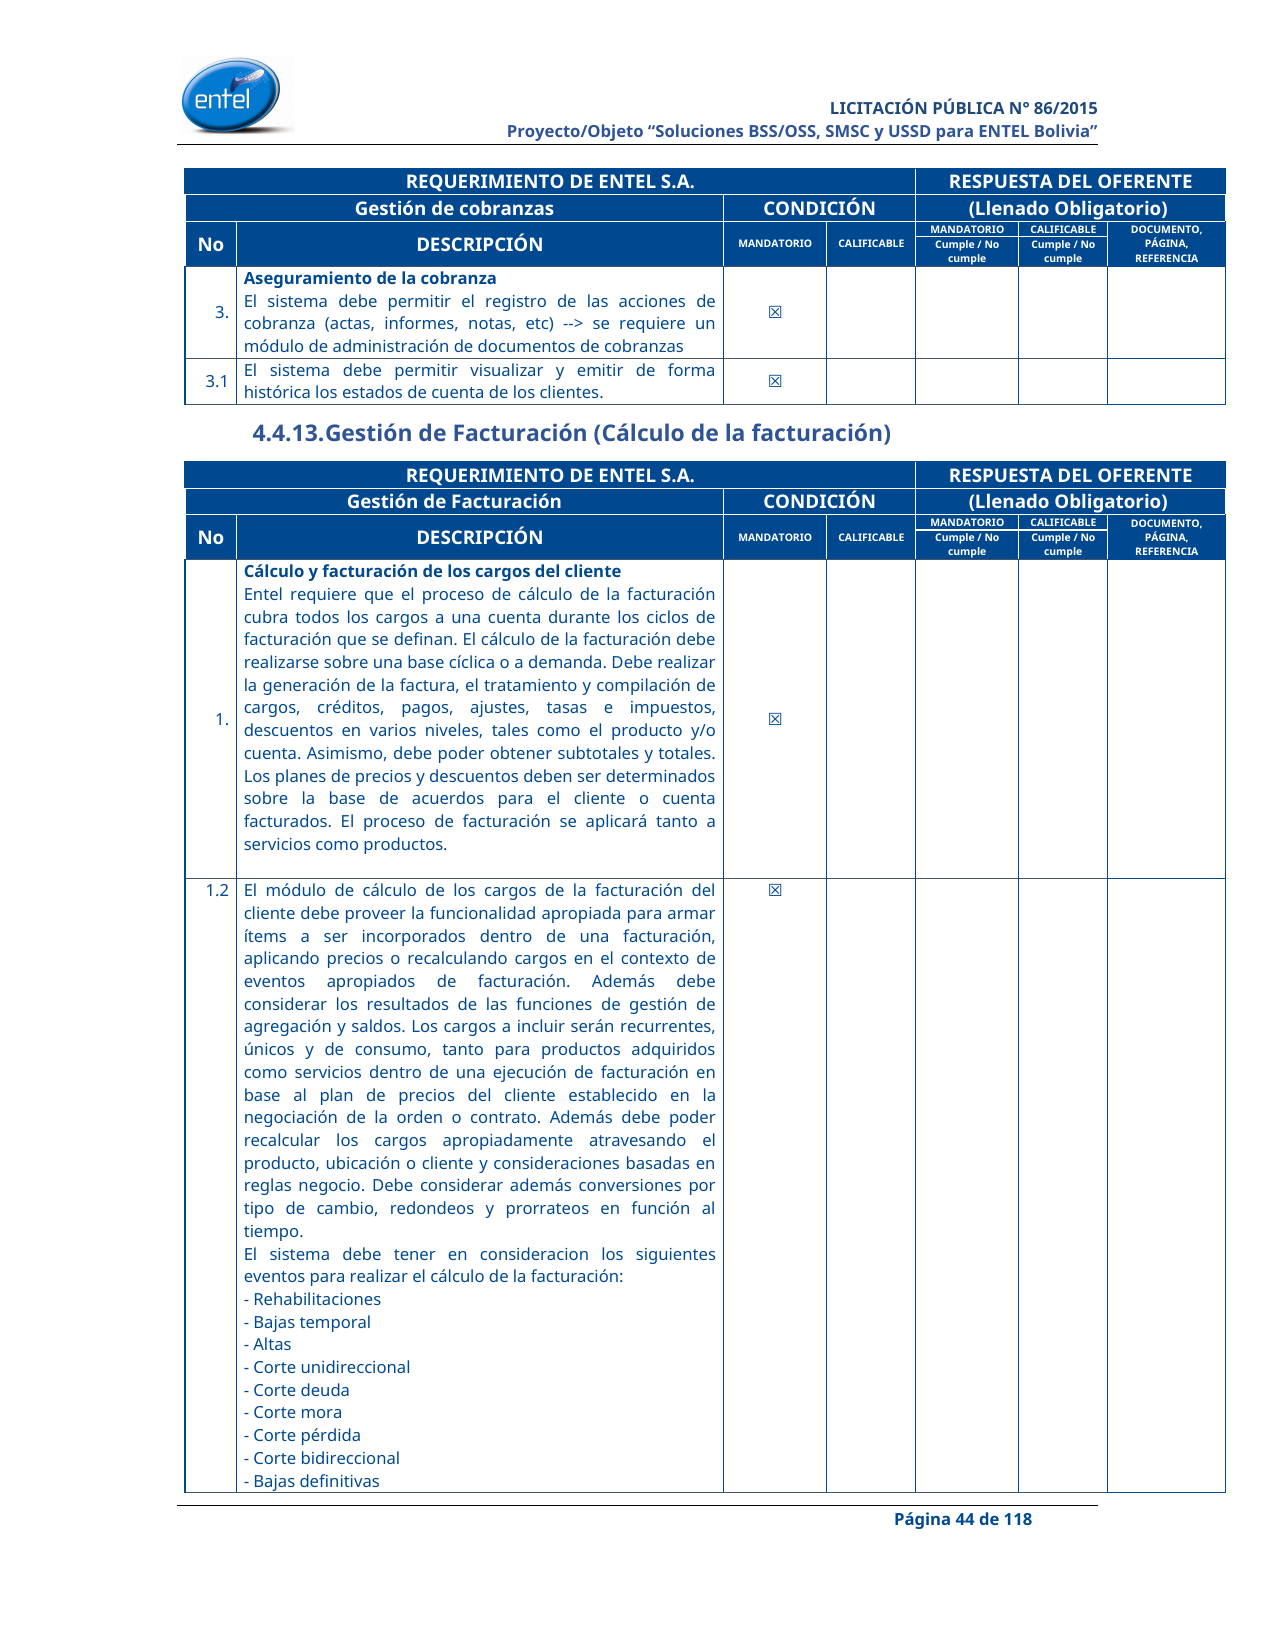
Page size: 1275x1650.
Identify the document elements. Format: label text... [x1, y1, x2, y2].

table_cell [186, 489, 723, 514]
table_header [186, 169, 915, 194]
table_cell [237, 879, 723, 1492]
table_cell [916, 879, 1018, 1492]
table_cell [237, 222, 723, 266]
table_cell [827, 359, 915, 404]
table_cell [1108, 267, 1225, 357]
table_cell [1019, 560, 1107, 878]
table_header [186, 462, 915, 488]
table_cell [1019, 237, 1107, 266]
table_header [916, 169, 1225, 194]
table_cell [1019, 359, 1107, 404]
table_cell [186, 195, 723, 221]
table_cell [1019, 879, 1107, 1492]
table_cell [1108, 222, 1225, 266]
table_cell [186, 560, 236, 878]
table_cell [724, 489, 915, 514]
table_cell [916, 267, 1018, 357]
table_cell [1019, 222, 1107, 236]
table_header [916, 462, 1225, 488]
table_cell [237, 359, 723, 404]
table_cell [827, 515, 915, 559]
picture [181, 56, 295, 134]
subtitle Gestión de Facturación (Cálculo de la facturación) [252, 417, 1098, 449]
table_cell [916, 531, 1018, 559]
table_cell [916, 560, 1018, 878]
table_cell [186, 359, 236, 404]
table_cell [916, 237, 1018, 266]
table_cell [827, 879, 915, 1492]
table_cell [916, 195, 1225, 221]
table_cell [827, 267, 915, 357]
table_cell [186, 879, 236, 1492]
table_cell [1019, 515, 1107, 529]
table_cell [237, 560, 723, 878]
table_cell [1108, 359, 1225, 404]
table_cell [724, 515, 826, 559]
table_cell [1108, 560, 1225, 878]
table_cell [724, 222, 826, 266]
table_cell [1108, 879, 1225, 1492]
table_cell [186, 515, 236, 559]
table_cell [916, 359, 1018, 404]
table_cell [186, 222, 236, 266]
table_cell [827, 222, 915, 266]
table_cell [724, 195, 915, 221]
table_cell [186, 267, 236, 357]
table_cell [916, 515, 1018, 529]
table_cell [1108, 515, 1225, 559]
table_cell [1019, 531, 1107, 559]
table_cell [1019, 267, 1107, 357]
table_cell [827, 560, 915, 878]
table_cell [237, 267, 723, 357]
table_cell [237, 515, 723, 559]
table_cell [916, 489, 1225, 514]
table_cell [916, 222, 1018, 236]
